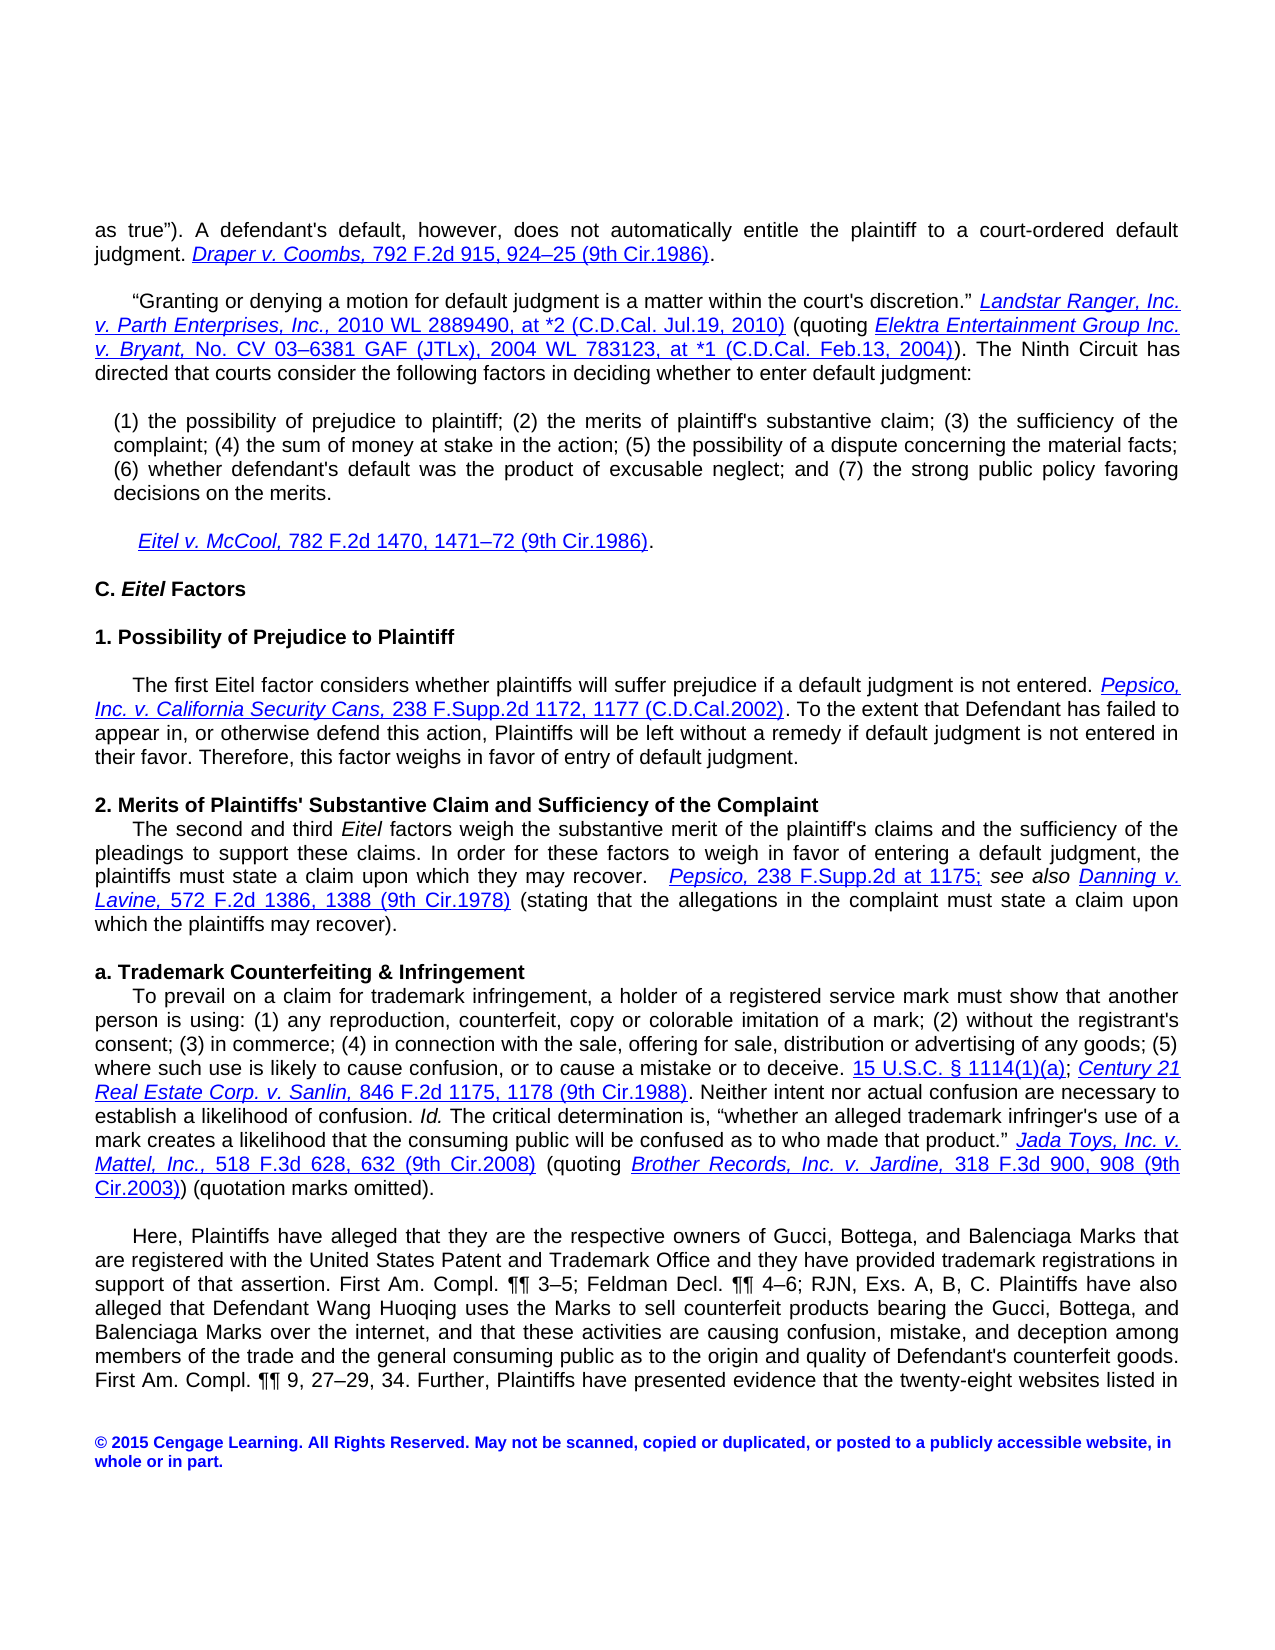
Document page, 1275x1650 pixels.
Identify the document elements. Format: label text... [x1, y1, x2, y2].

text The first Eitel factor considers whether plaintiffs will suffer prejudice if a default judgment is not entered. Pepsico, Inc. v. California Security Cans, 238 F.Supp.2d 1172, 1177 (C.D.Cal.2002). To the extent that Defendant has failed to appear in, or otherwise defend this action, Plaintiffs will be left without a remedy if default judgment is not entered in their favor. Therefore, this factor weighs in favor of entry of default judgment. [94, 673, 1181, 768]
text 2. Merits of Plaintiffs' Substantive Claim and Sufficiency of the Complaint [94, 792, 1181, 816]
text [94, 1224, 1181, 1391]
text 1. Possibility of Prejudice to Plaintiff [94, 625, 1181, 649]
text C. Eitel Factors [94, 577, 1181, 601]
text a. Trademark Counterfeiting & Infringement [94, 960, 1181, 984]
text Eitel v. McCool, 782 F.2d 1470, 1471–72 (9th Cir.1986). [94, 529, 1181, 553]
text “Granting or denying a motion for default judgment is a matter within the court's discretion.” Landstar Ranger, Inc. v. Parth Enterprises, Inc., 2010 WL 2889490, at *2 (C.D.Cal. Jul.19, 2010) (quoting Elektra Entertainment Group Inc. v. Bryant, No. CV 03–6381 GAF (JTLx), 2004 WL 783123, at *1 (C.D.Cal. Feb.13, 2004)). The Ninth Circuit has directed that courts consider the following factors in deciding whether to enter default judgment: [94, 289, 1181, 385]
text To prevail on a claim for trademark infringement, a holder of a registered service mark must show that another person is using: (1) any reproduction, counterfeit, copy or colorable imitation of a mark; (2) without the registrant's consent; (3) in commerce; (4) in connection with the sale, offering for sale, distribution or advertising of any goods; (5) where such use is likely to cause confusion, or to cause a mistake or to deceive. 15 U.S.C. § 1114(1)(a); Century 21 Real Estate Corp. v. Sanlin, 846 F.2d 1175, 1178 (9th Cir.1988). Neither intent nor actual confusion are necessary to establish a likelihood of confusion. Id. The critical determination is, “whether an alleged trademark infringer's use of a mark creates a likelihood that the consuming public will be confused as to who made that product.” Jada Toys, Inc. v. Mattel, Inc., 518 F.3d 628, 632 (9th Cir.2008) (quoting Brother Records, Inc. v. Jardine, 318 F.3d 900, 908 (9th Cir.2003)) (quotation marks omitted). [94, 984, 1181, 1200]
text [94, 217, 1181, 265]
text The second and third Eitel factors weigh the substantive merit of the plaintiff's claims and the sufficiency of the pleadings to support these claims. In order for these factors to weigh in favor of entering a default judgment, the plaintiffs must state a claim upon which they may recover. Pepsico, 238 F.Supp.2d at 1175; see also Danning v. Lavine, 572 F.2d 1386, 1388 (9th Cir.1978) (stating that the allegations in the complaint must state a claim upon which the plaintiffs may recover). [94, 816, 1181, 936]
text (1) the possibility of prejudice to plaintiff; (2) the merits of plaintiff's substantive claim; (3) the sufficiency of the complaint; (4) the sum of money at stake in the action; (5) the possibility of a dispute concerning the material facts; (6) whether defendant's default was the product of excusable neglect; and (7) the strong public policy favoring decisions on the merits. [113, 409, 1181, 505]
